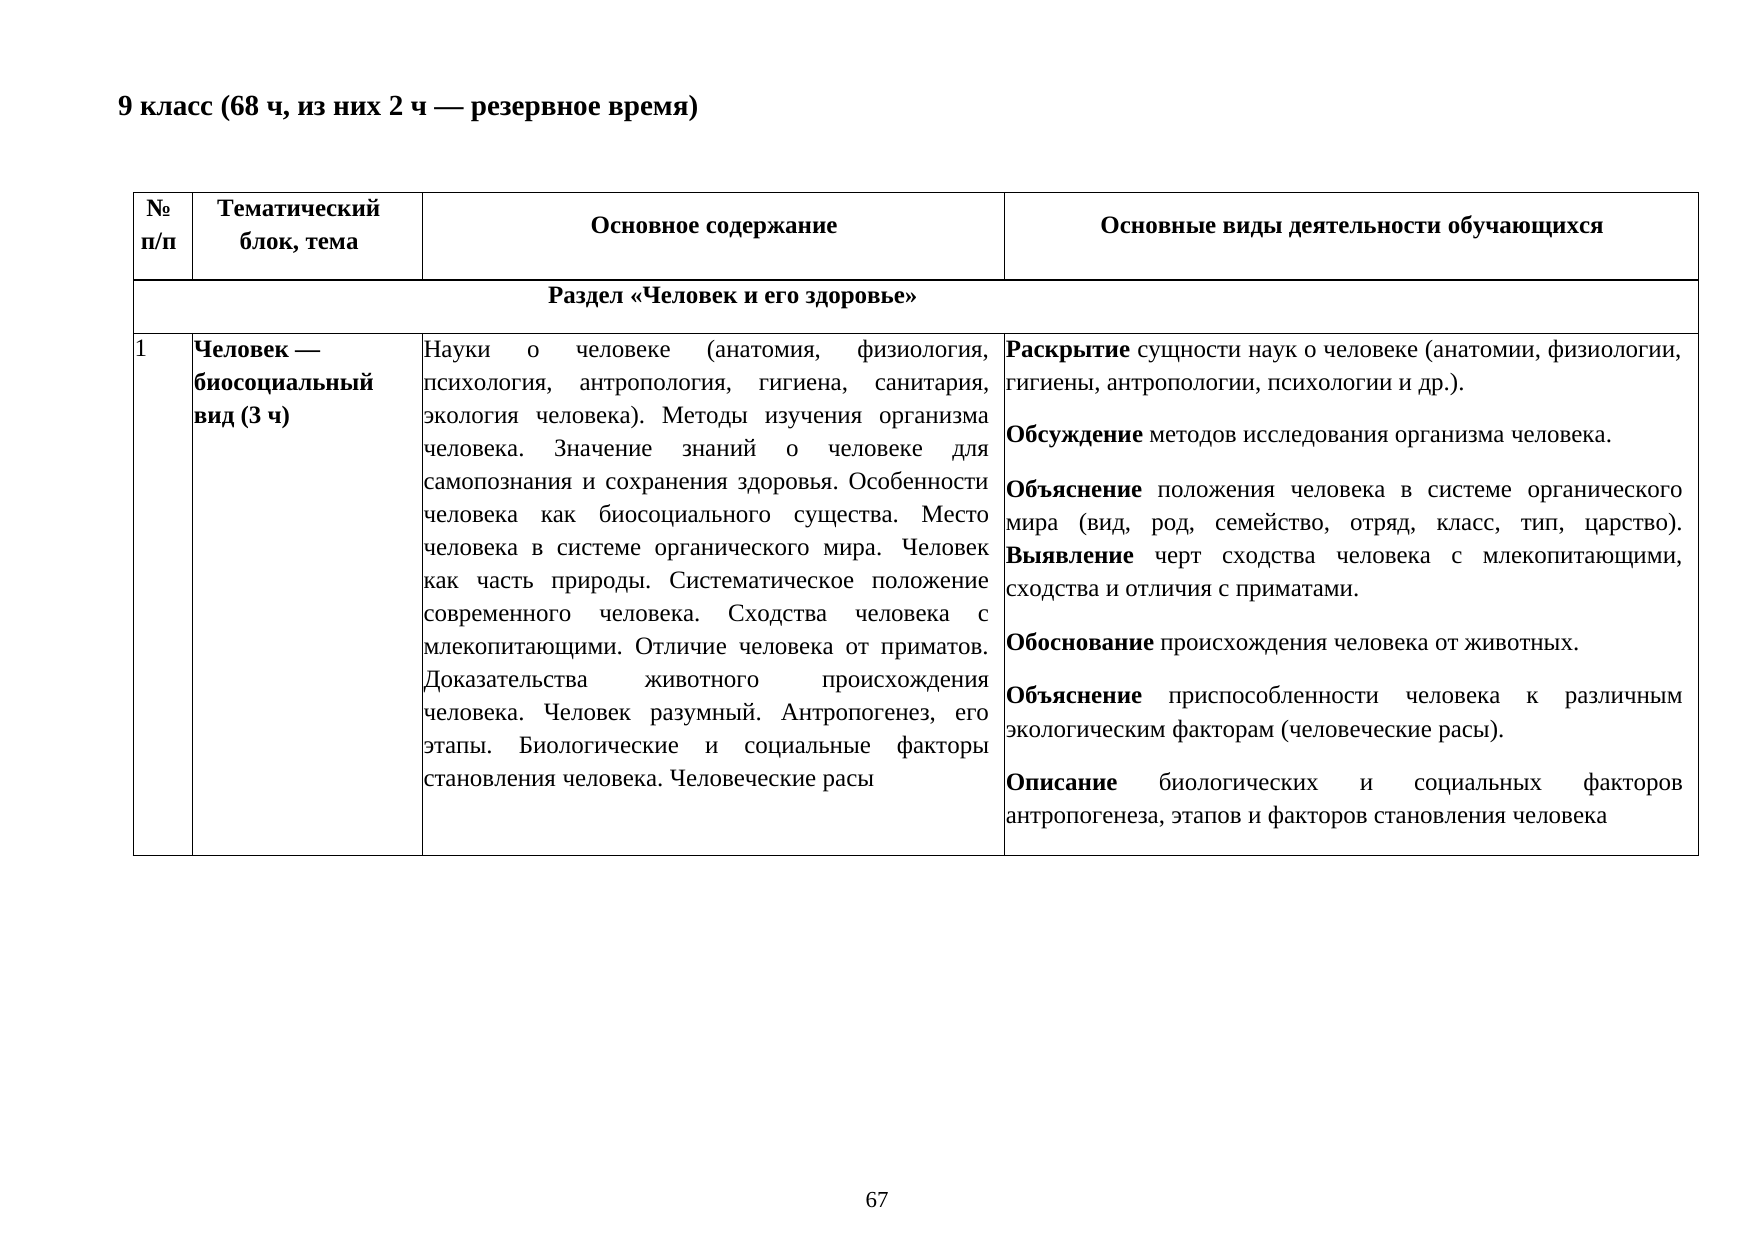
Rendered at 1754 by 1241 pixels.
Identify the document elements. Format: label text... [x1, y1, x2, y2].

table_header № п/п [134, 193, 192, 279]
table_cell Раскрытие сущности наук о человеке (анатомии, физиологии, гигиены, антропологии, психологии и др.). Обсуждение методов исследования организма человека. Объяснение положения человека в системе органического мира (вид, род, семейство, отряд, класс, тип, царство). Выявление черт сходства человека с млекопитающими, сходства и отличия с приматами. Обоснование происхождения человека от животных. Объяснение приспособленности человека к различным экологическим факторам (человеческие расы). Описание биологических и социальных факторов антропогенеза, этапов и факторов становления человека [1005, 334, 1698, 854]
table_cell Науки о человеке (анатомия, физиология, психология, антропология, гигиена, санитария, экология человека). Методы изучения организма человека. Значение знаний о человеке для самопознания и сохранения здоровья. Особенности человека как биосоциального существа. Место человека в системе органического мира. Человек как часть природы. Систематическое положение современного человека. Сходства человека с млекопитающими. Отличие человека от приматов. Доказательства животного происхождения человека. Человек разумный. Антропогенез, его этапы. Биологические и социальные факторы становления человека. Человеческие расы [423, 334, 1004, 854]
table_cell Раздел «Человек и его здоровье» [134, 281, 1698, 333]
table_header Основные виды деятельности обучающихся [1005, 193, 1698, 279]
text 9 класс (68 ч, из них 2 ч — резервное время) [118, 88, 1710, 121]
table_header Тематический блок, тема [193, 193, 422, 279]
table_cell 1 [134, 334, 192, 854]
table_header Основное содержание [423, 193, 1004, 279]
table_cell Человек — биосоциальный вид (3 ч) [193, 334, 422, 854]
